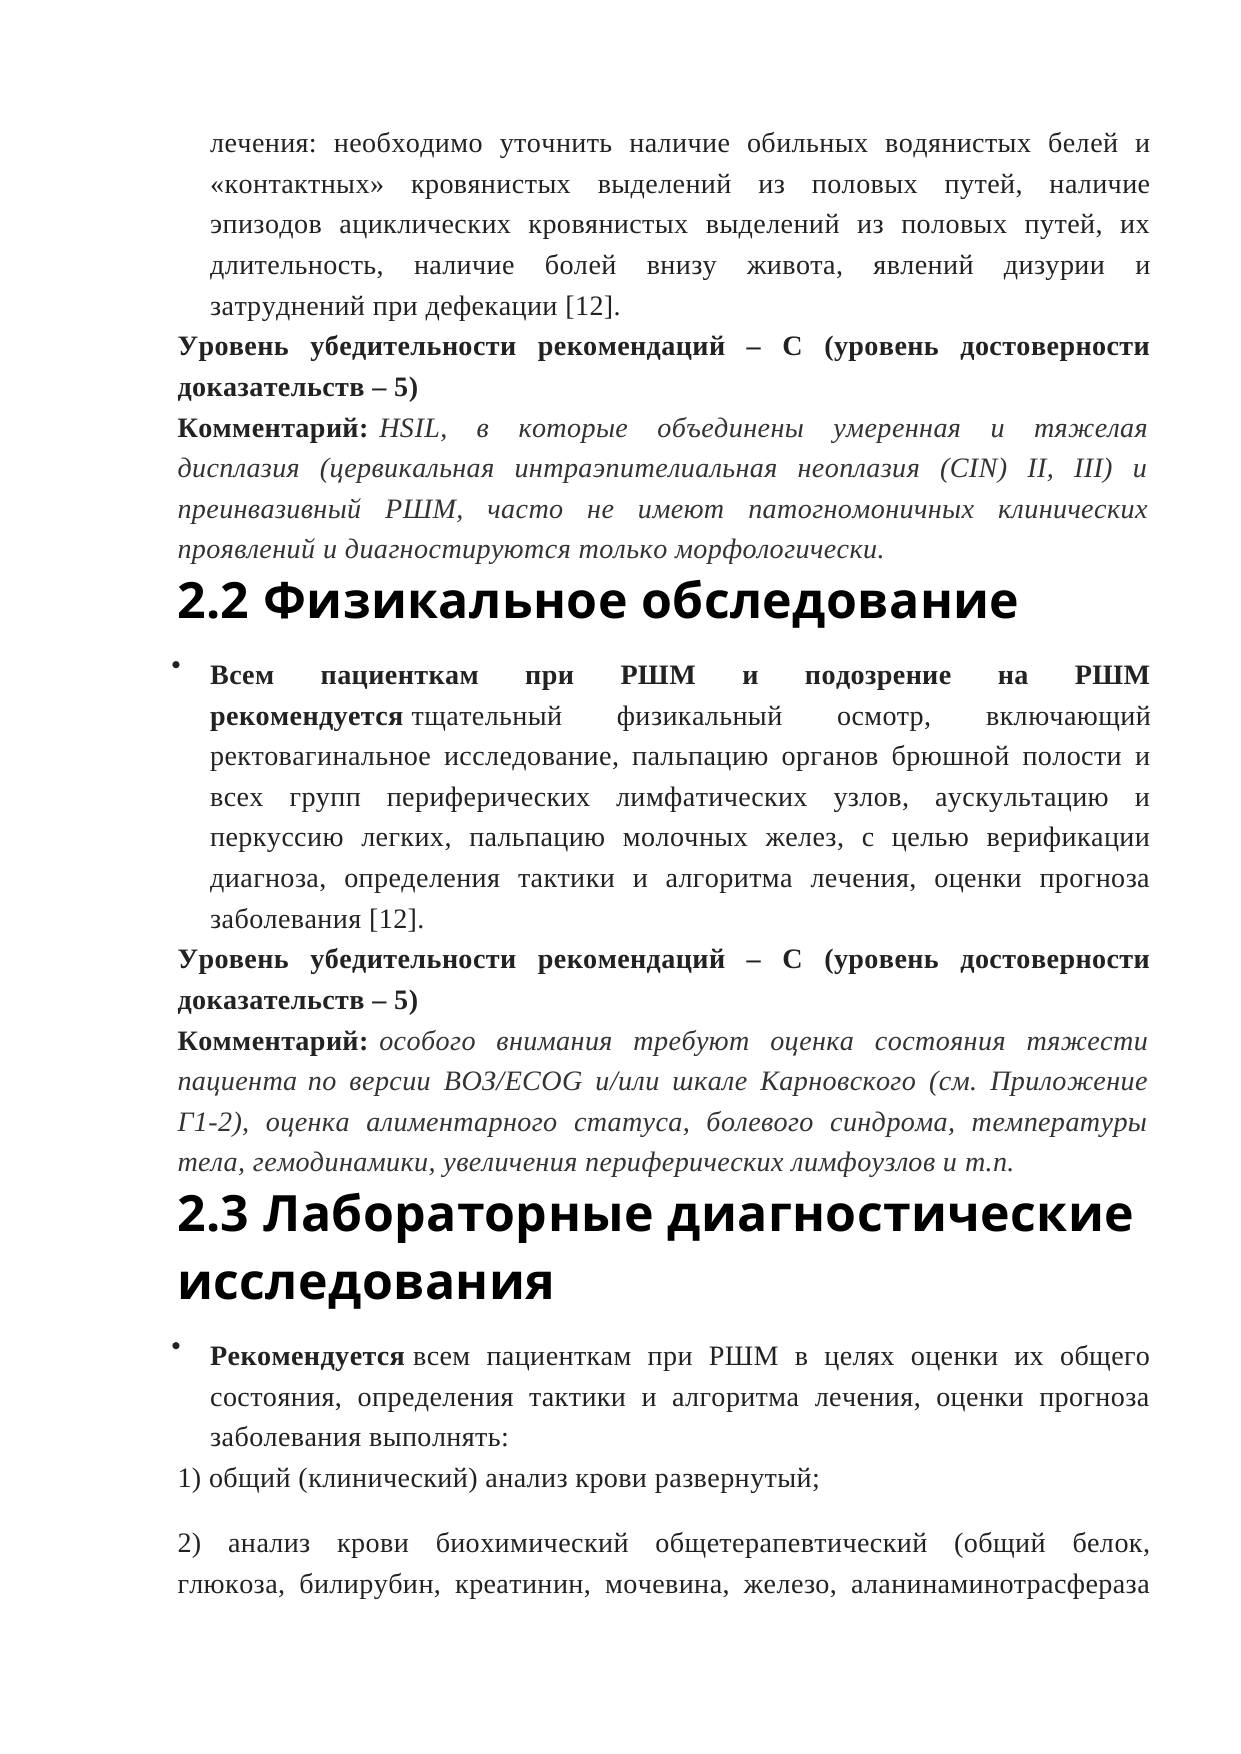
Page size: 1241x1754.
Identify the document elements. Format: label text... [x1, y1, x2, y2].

text Уровень убедительности рекомендаций – С (уровень достоверности доказательств – 5) [177, 321, 1152, 402]
list Рекомендуется всем пациенткам при РШМ в целях оценки их общего состояния, определения тактики и алгоритма лечения, оценки прогноза заболевания выполнять: [172, 1331, 1152, 1453]
text Комментарий: особого внимания требуют оценка состояния тяжести пациента по версии ВОЗ/ECOG и/или шкале Карновского (см. Приложение Г1-2), оценка алиментарного статуса, болевого синдрома, температуры тела, гемодинамики, увеличения периферических лимфоузлов и т.п. [177, 1015, 1152, 1178]
list Всем пациенткам при РШМ и подозрение на РШМ рекомендуется тщательный физикальный осмотр, включающий ректовагинальное исследование, пальпацию органов брюшной полости и всех групп периферических лимфатических узлов, аускультацию и перкуссию легких, пальпацию молочных желез, с целью верификации диагноза, определения тактики и алгоритма лечения, оценки прогноза заболевания [12]. [172, 650, 1152, 934]
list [172, 118, 1152, 321]
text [177, 1518, 1152, 1599]
text 1) общий (клинический) анализ крови развернутый; [177, 1453, 1152, 1493]
text 2.3 Лабораторные диагностические исследования [177, 1178, 1152, 1314]
text Уровень убедительности рекомендаций – С (уровень достоверности доказательств – 5) [177, 934, 1152, 1015]
text 2.2 Физикальное обследование [177, 565, 1152, 633]
text Комментарий: HSIL, в которые объединены умеренная и тяжелая дисплазия (цервикальная интраэпителиальная неоплазия (CIN) II, III) и преинвазивный РШМ, часто не имеют патогномоничных клинических проявлений и диагностируются только морфологически. [177, 402, 1152, 565]
